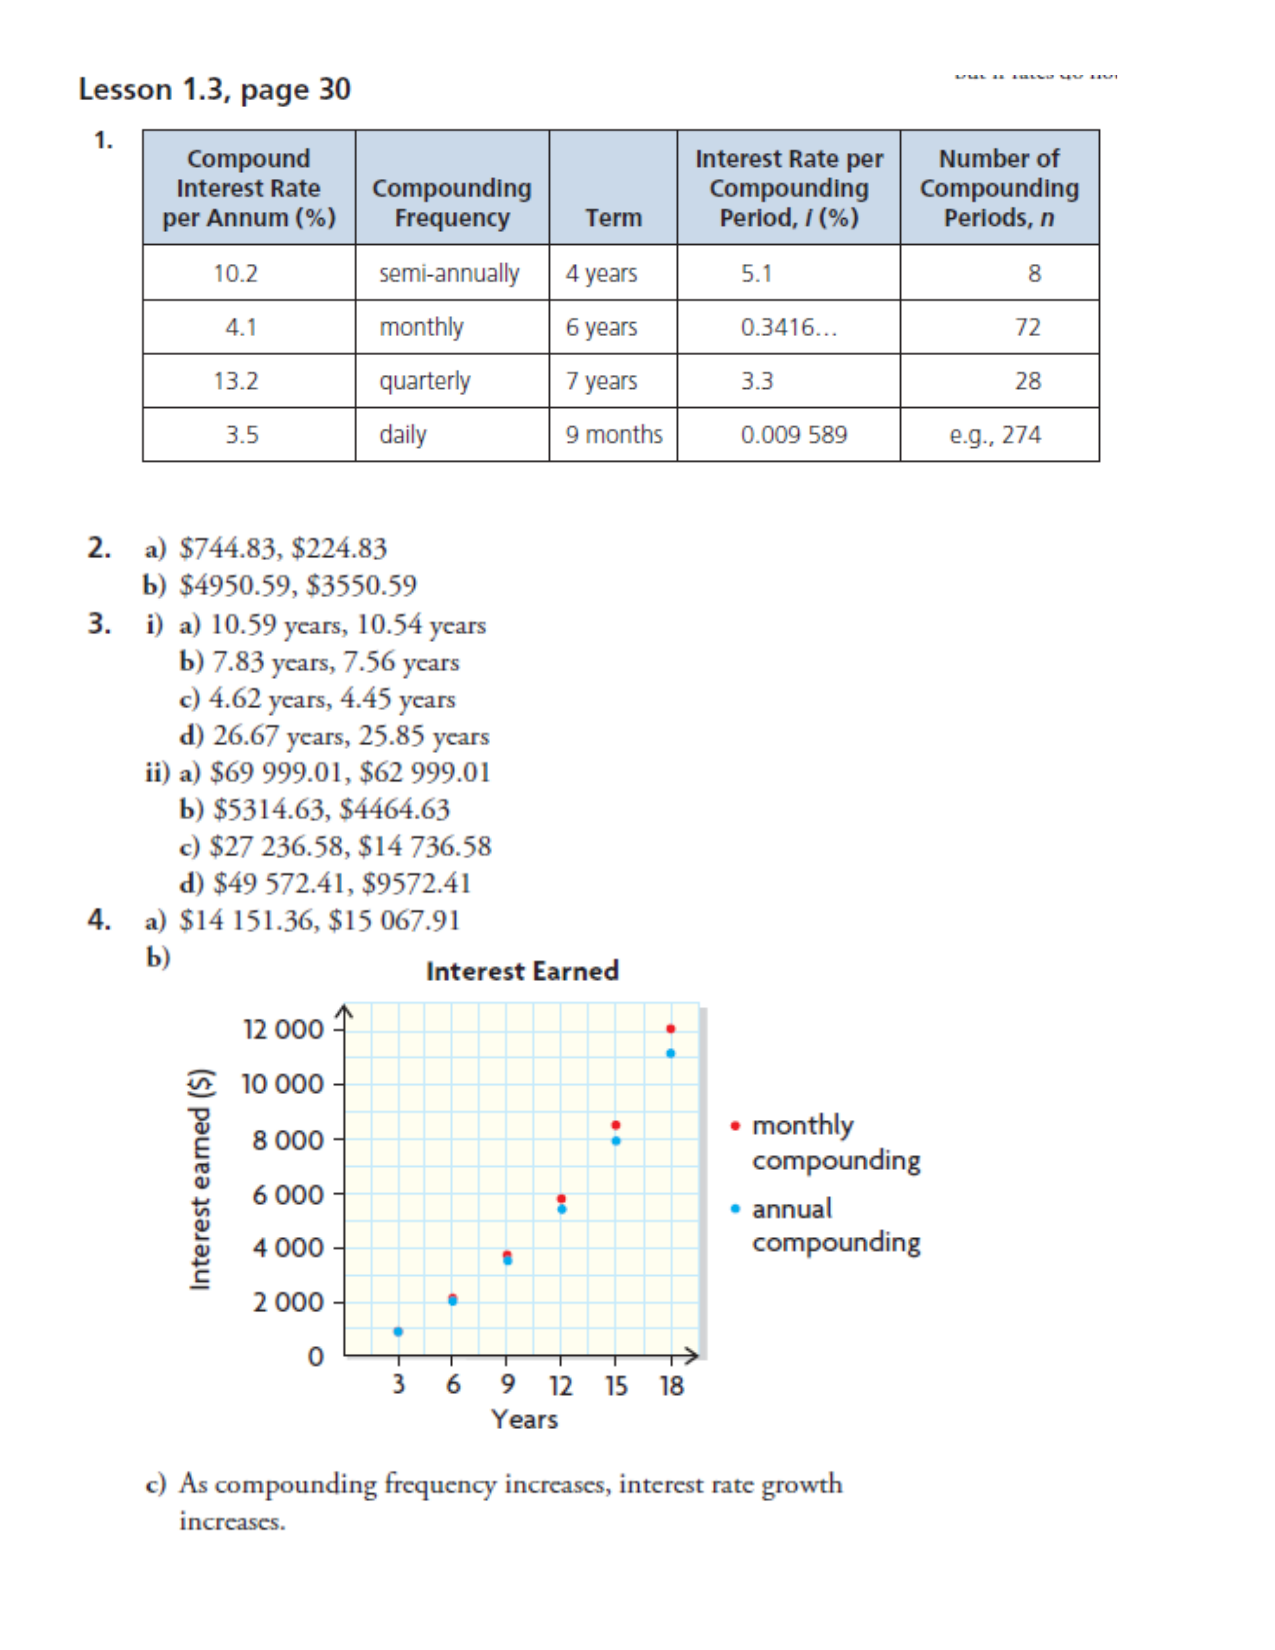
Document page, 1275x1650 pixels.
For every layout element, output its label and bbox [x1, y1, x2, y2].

picture [75, 75, 1118, 499]
picture [75, 523, 939, 1540]
